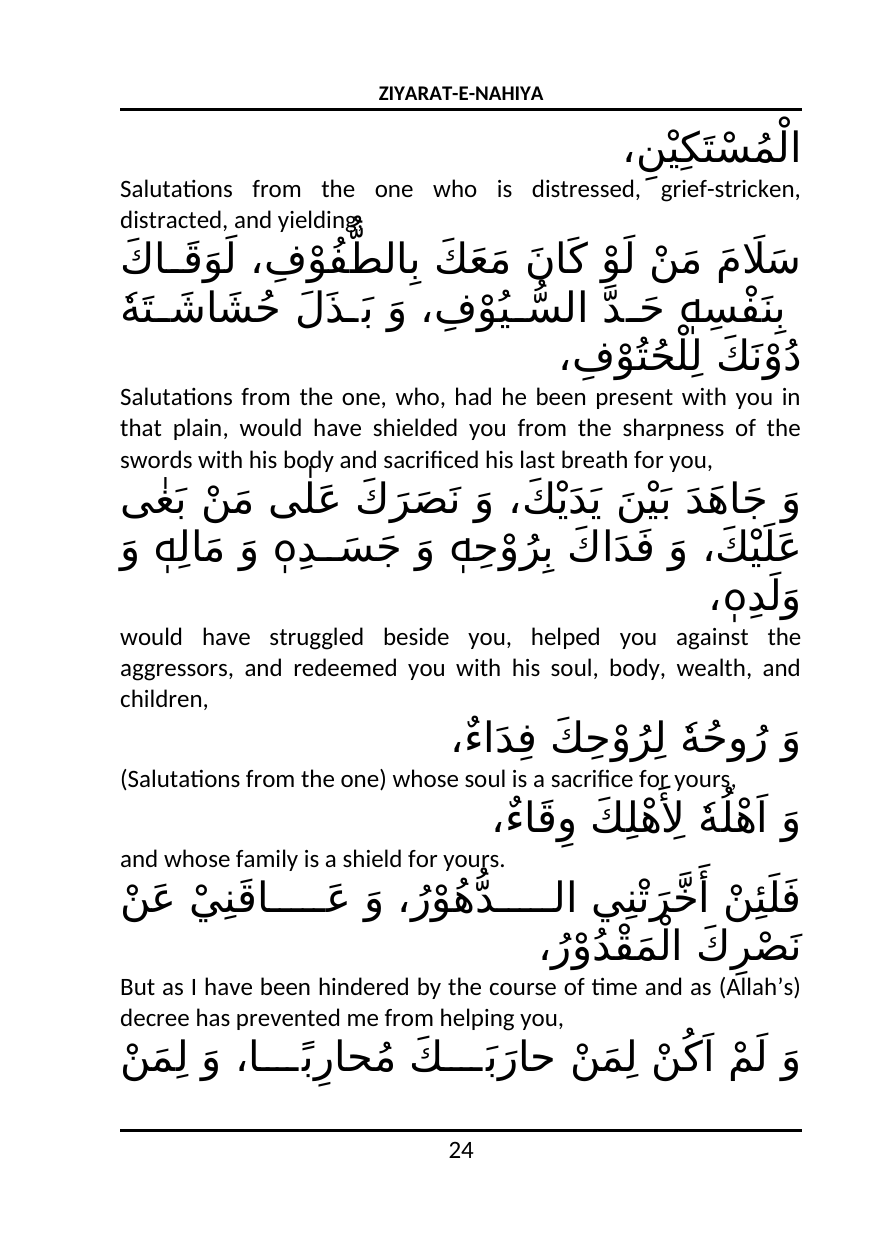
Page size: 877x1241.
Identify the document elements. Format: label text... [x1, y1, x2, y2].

text سَلَامَ مَنْ لَوْ كَانَ مَعَكَ بِالطُّفُوْفِ، لَوَقَاكَ بِنَفْسِهٖ حَدَّ السُّيُوْفِ، وَ بَذَلَ حُشَاشَتَهٗ دُوْنَكَ لِلْحُتُوْفِ، [120, 235, 802, 381]
text Salutations from the one, who, had he been present with you in that plain, would have shielded you from the sharpness of the swords with his body and sacrificed his last breath for you, [120, 381, 802, 474]
text Salutations from the one who is distressed, grief-stricken, distracted, and yielding, [120, 172, 802, 235]
text But as I have been hindered by the course of time and as (Allah’s) decree has prevented me from helping you, [120, 970, 802, 1033]
text وَ اَهْلُهٗ لِأَهْلِكَ وِقَاءٌ، [120, 793, 802, 842]
text and whose family is a shield for yours. [120, 842, 802, 873]
text وَ رُوحُهٗ لِرُوْحِكَ فِدَاءٌ، [120, 714, 802, 762]
text وَ جَاهَدَ بَيْنَ يَدَيْكَ، وَ نَصَرَكَ عَلٰى مَنْ بَغٰى عَلَيْكَ، وَ فَدَاكَ بِرُوْحِهٖ وَ جَسَدِهٖ وَ مَالِهٖ وَ وَلَدِهٖ، [120, 474, 802, 620]
text (Salutations from the one) whose soul is a sacrifice for yours, [120, 762, 802, 793]
text فَلَئِنْ أَخَّرَتْنِي الدُّهُوْرُ، وَ عَاقَنِيْ عَنْ نَصْرِكَ الْمَقْدُوْرُ، [120, 873, 802, 970]
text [120, 1033, 802, 1081]
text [120, 124, 802, 172]
text would have struggled beside you, helped you against the aggressors, and redeemed you with his soul, body, wealth, and children, [120, 620, 802, 714]
